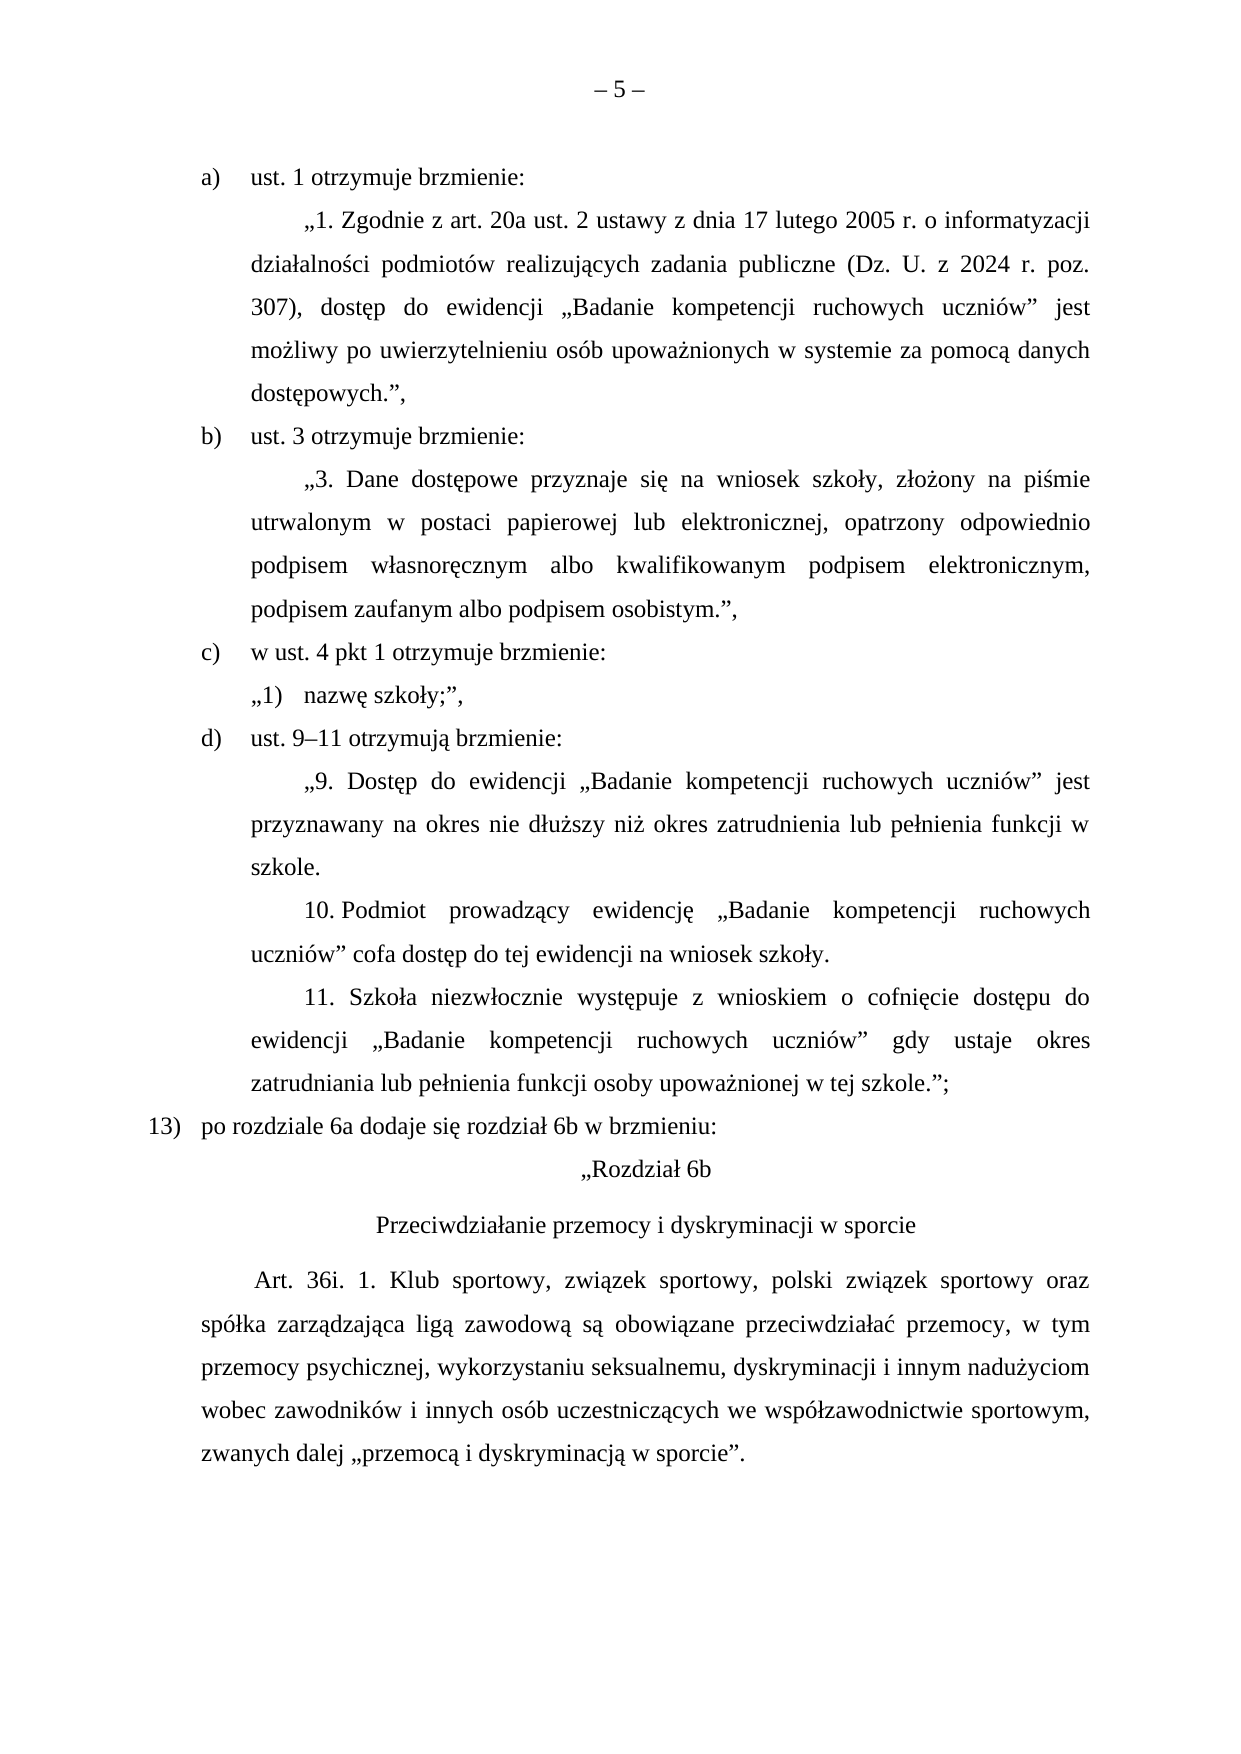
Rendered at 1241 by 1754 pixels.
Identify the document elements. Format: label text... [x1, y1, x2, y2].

text 10. Podmiot prowadzący ewidencję „Badanie kompetencji ruchowych uczniów” cofa dostęp do tej ewidencji na wniosek szkoły. [251, 896, 1091, 967]
text „3. Dane dostępowe przyznaje się na wniosek szkoły, złożony na piśmie utrwalonym w postaci papierowej lub elektronicznej, opatrzony odpowiednio podpisem własnoręcznym albo kwalifikowanym podpisem elektronicznym, podpisem zaufanym albo podpisem osobistym.”, [251, 464, 1091, 622]
text Przeciwdziałanie przemocy i dyskryminacji w sporcie [201, 1210, 1091, 1239]
text b) ust. 3 otrzymuje brzmienie: [201, 421, 1091, 450]
text „1) nazwę szkoły;”, [251, 680, 1091, 709]
text „1. Zgodnie z art. 20a ust. 2 ustawy z dnia 17 lutego 2005 r. o informatyzacji działalności podmiotów realizujących zadania publiczne (Dz. U. z 2024 r. poz. 307), dostęp do ewidencji „Badanie kompetencji ruchowych uczniów” jest możliwy po uwierzytelnieniu osób upoważnionych w systemie za pomocą danych dostępowych.”, [251, 206, 1091, 407]
text Art. 36i. 1. Klub sportowy, związek sportowy, polski związek sportowy oraz spółka zarządzająca ligą zawodową są obowiązane przeciwdziałać przemocy, w tym przemocy psychicznej, wykorzystaniu seksualnemu, dyskryminacji i innym nadużyciom wobec zawodników i innych osób uczestniczących we współzawodnictwie sportowym, zwanych dalej „przemocą i dyskryminacją w sporcie”. [201, 1266, 1091, 1467]
text „Rozdział 6b [201, 1154, 1091, 1183]
text a) ust. 1 otrzymuje brzmienie: [201, 162, 1091, 191]
text 13) po rozdziale 6a dodaje się rozdział 6b w brzmieniu: [148, 1111, 1091, 1140]
text d) ust. 9–11 otrzymują brzmienie: [201, 723, 1091, 752]
text c) w ust. 4 pkt 1 otrzymuje brzmienie: [201, 637, 1091, 666]
text 11. Szkoła niezwłocznie występuje z wnioskiem o cofnięcie dostępu do ewidencji „Badanie kompetencji ruchowych uczniów” gdy ustaje okres zatrudniania lub pełnienia funkcji osoby upoważnionej w tej szkole.”; [251, 982, 1091, 1097]
text „9. Dostęp do ewidencji „Badanie kompetencji ruchowych uczniów” jest przyznawany na okres nie dłuższy niż okres zatrudnienia lub pełnienia funkcji w szkole. [251, 766, 1091, 881]
